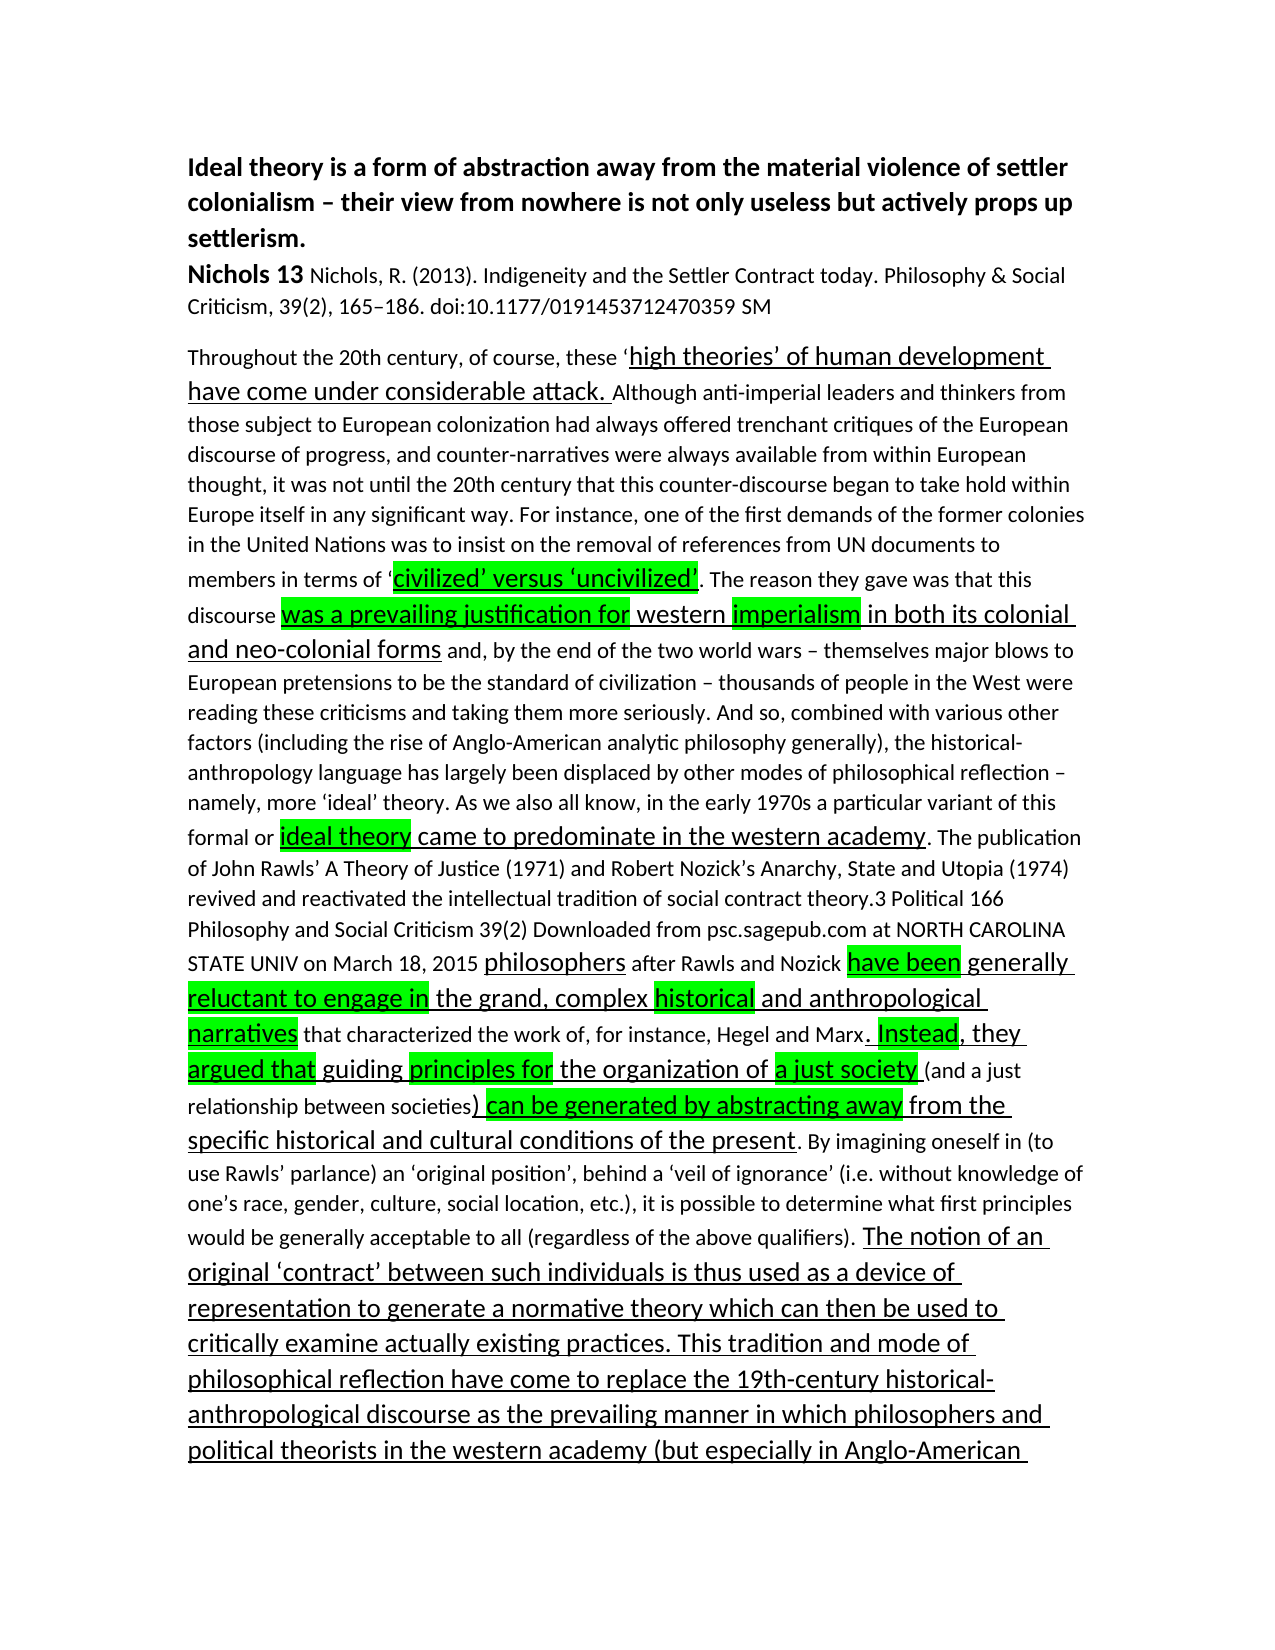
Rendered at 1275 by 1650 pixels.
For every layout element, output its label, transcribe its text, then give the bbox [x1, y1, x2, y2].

text Nichols 13 Nichols, R. (2013). Indigeneity and the Settler Contract today. Philosophy & Social Criticism, 39(2), 165–186. doi:10.1177/0191453712470359 SM [187, 257, 1087, 320]
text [187, 339, 1087, 1466]
subtitle Ideal theory is a form of abstraction away from the material violence of settler colonialism – their view from nowhere is not only useless but actively props up settlerism. [187, 150, 1087, 254]
